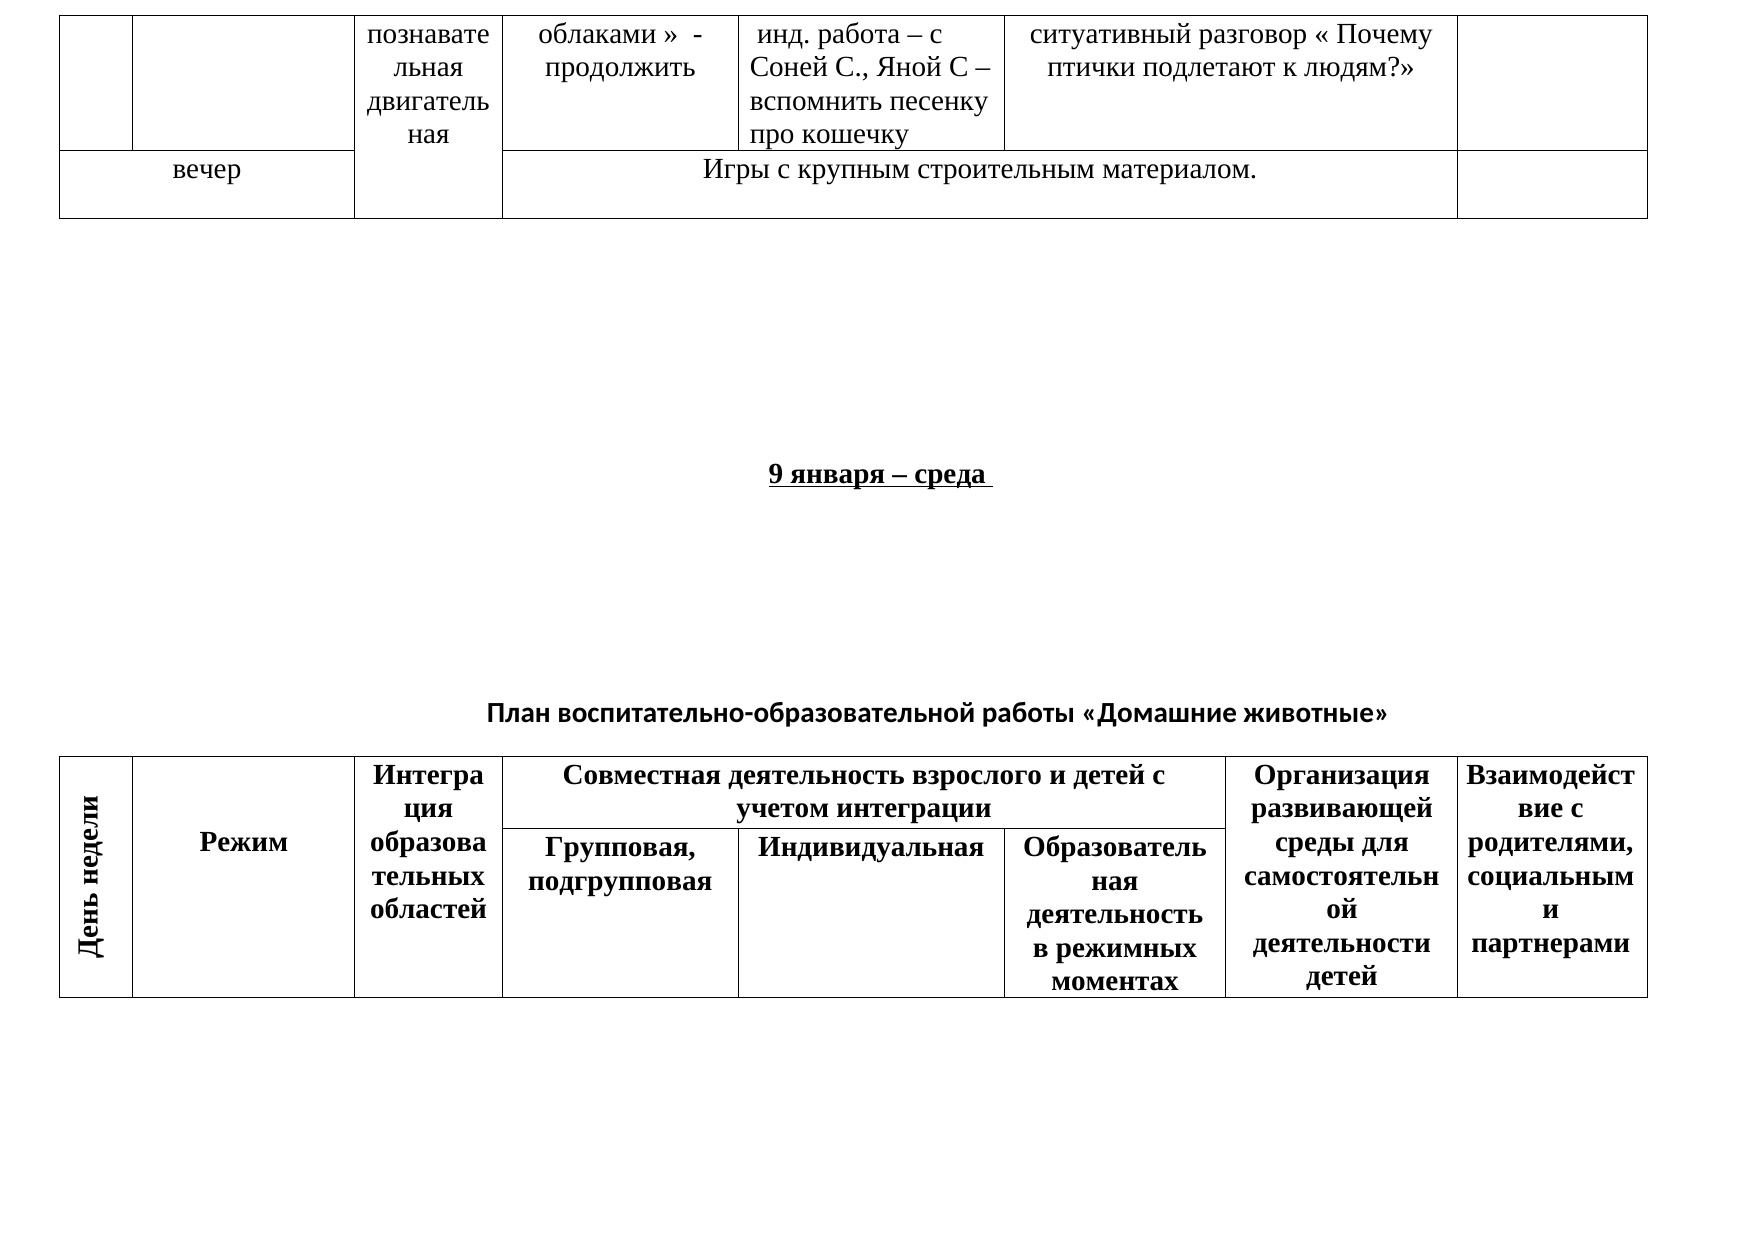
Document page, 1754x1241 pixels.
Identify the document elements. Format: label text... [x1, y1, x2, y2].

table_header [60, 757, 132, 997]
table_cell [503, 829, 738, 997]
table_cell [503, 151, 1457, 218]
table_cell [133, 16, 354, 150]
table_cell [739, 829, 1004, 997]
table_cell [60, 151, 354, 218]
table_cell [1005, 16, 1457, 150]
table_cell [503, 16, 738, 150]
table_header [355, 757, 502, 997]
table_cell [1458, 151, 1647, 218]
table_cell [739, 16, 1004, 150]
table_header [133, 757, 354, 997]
text 9 января – среда [118, 457, 1636, 490]
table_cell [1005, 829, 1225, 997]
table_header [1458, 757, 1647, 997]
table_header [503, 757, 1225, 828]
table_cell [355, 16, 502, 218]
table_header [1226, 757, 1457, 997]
text План воспитательно-образовательной работы «Домашние животные» [118, 694, 1636, 730]
